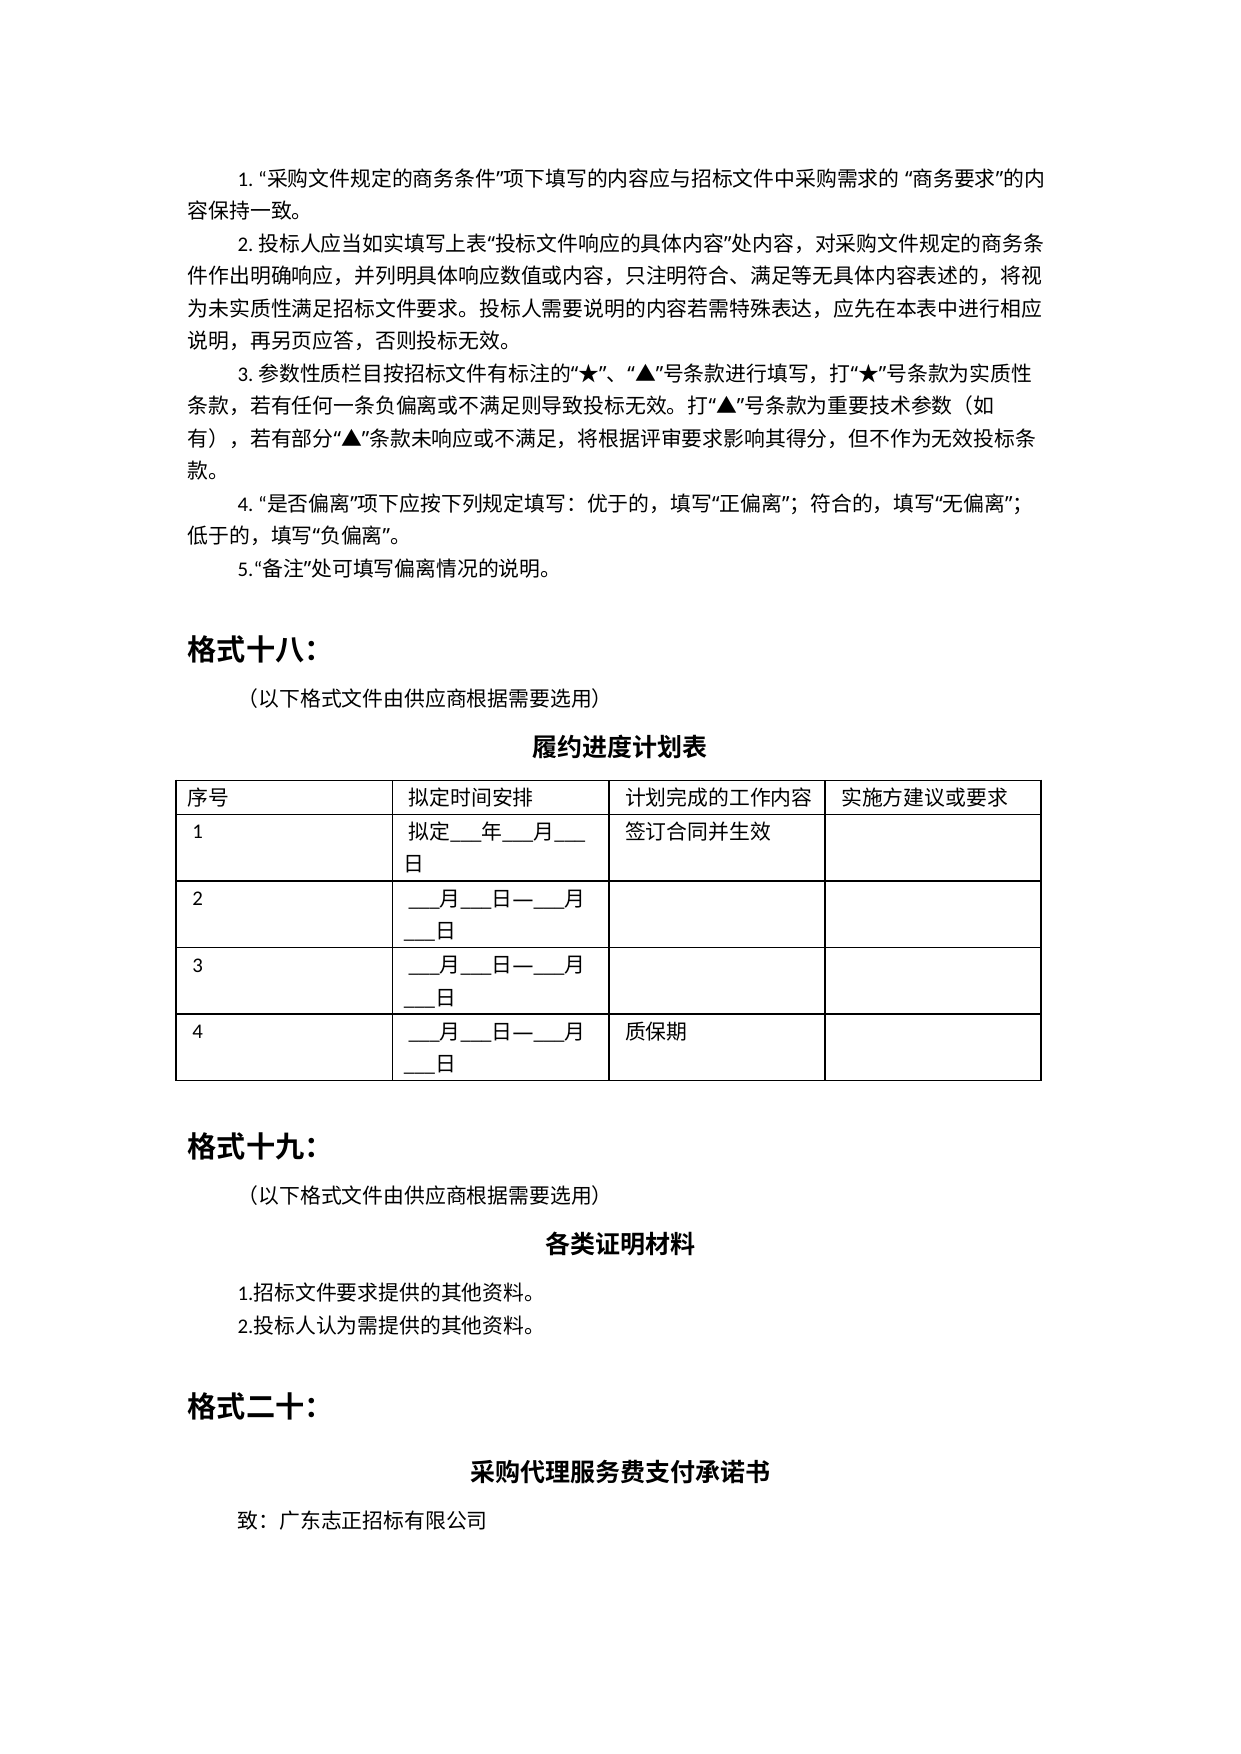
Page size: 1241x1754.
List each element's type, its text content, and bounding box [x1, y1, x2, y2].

table_cell 签订合同并生效 [610, 815, 824, 880]
text 履约进度计划表 [187, 714, 1053, 779]
table_cell 2 [177, 882, 392, 947]
text 3. 参数性质栏目按招标文件有标注的“★”、“▲”号条款进行填写，打“★”号条款为实质性条款，若有任何一条负偏离或不满足则导致投标无效。打“▲”号条款为重要技术参数（如有），若有部分“▲”条款未响应或不满足，将根据评审要求影响其得分，但不作为无效投标条款。 [187, 357, 1053, 487]
table_header 实施方建议或要求 [826, 781, 1040, 813]
text 2.投标人认为需提供的其他资料。 [187, 1309, 1053, 1341]
text 致：广东志正招标有限公司 [187, 1504, 1053, 1536]
table_cell [826, 1015, 1040, 1080]
table_cell [826, 948, 1040, 1013]
table_cell 1 [177, 815, 392, 880]
table_cell 质保期 [610, 1015, 824, 1080]
text 1. “采购文件规定的商务条件”项下填写的内容应与招标文件中采购需求的 “商务要求”的内容保持一致。 [187, 162, 1053, 227]
text 采购代理服务费支付承诺书 [187, 1439, 1053, 1504]
text 格式十八： [187, 617, 1053, 682]
table_cell 拟定___年___月___日 [393, 815, 608, 880]
table_cell ___月___日—___月___日 [393, 1015, 608, 1080]
text 4. “是否偏离”项下应按下列规定填写：优于的，填写“正偏离”；符合的，填写“无偏离”；低于的，填写“负偏离”。 [187, 487, 1053, 552]
table_cell [826, 815, 1040, 880]
text 1.招标文件要求提供的其他资料。 [187, 1276, 1053, 1309]
text 各类证明材料 [187, 1211, 1053, 1276]
table_cell 4 [177, 1015, 392, 1080]
table_header 计划完成的工作内容 [610, 781, 824, 813]
table_cell [610, 948, 824, 1013]
text （以下格式文件由供应商根据需要选用） [187, 682, 1053, 714]
table_cell ___月___日—___月___日 [393, 882, 608, 947]
text （以下格式文件由供应商根据需要选用） [187, 1179, 1053, 1211]
text 格式二十： [187, 1374, 1053, 1439]
table_cell [826, 882, 1040, 947]
table_cell [610, 882, 824, 947]
text 格式十九： [187, 1114, 1053, 1179]
text 2. 投标人应当如实填写上表“投标文件响应的具体内容”处内容，对采购文件规定的商务条件作出明确响应，并列明具体响应数值或内容，只注明符合、满足等无具体内容表述的，将视为未实质性满足招标文件要求。投标人需要说明的内容若需特殊表达，应先在本表中进行相应说明，再另页应答，否则投标无效。 [187, 227, 1053, 357]
table_header 拟定时间安排 [393, 781, 608, 813]
table_cell ___月___日—___月___日 [393, 948, 608, 1013]
table_header 序号 [177, 781, 392, 813]
table_cell 3 [177, 948, 392, 1013]
text 5.“备注”处可填写偏离情况的说明。 [187, 552, 1053, 584]
